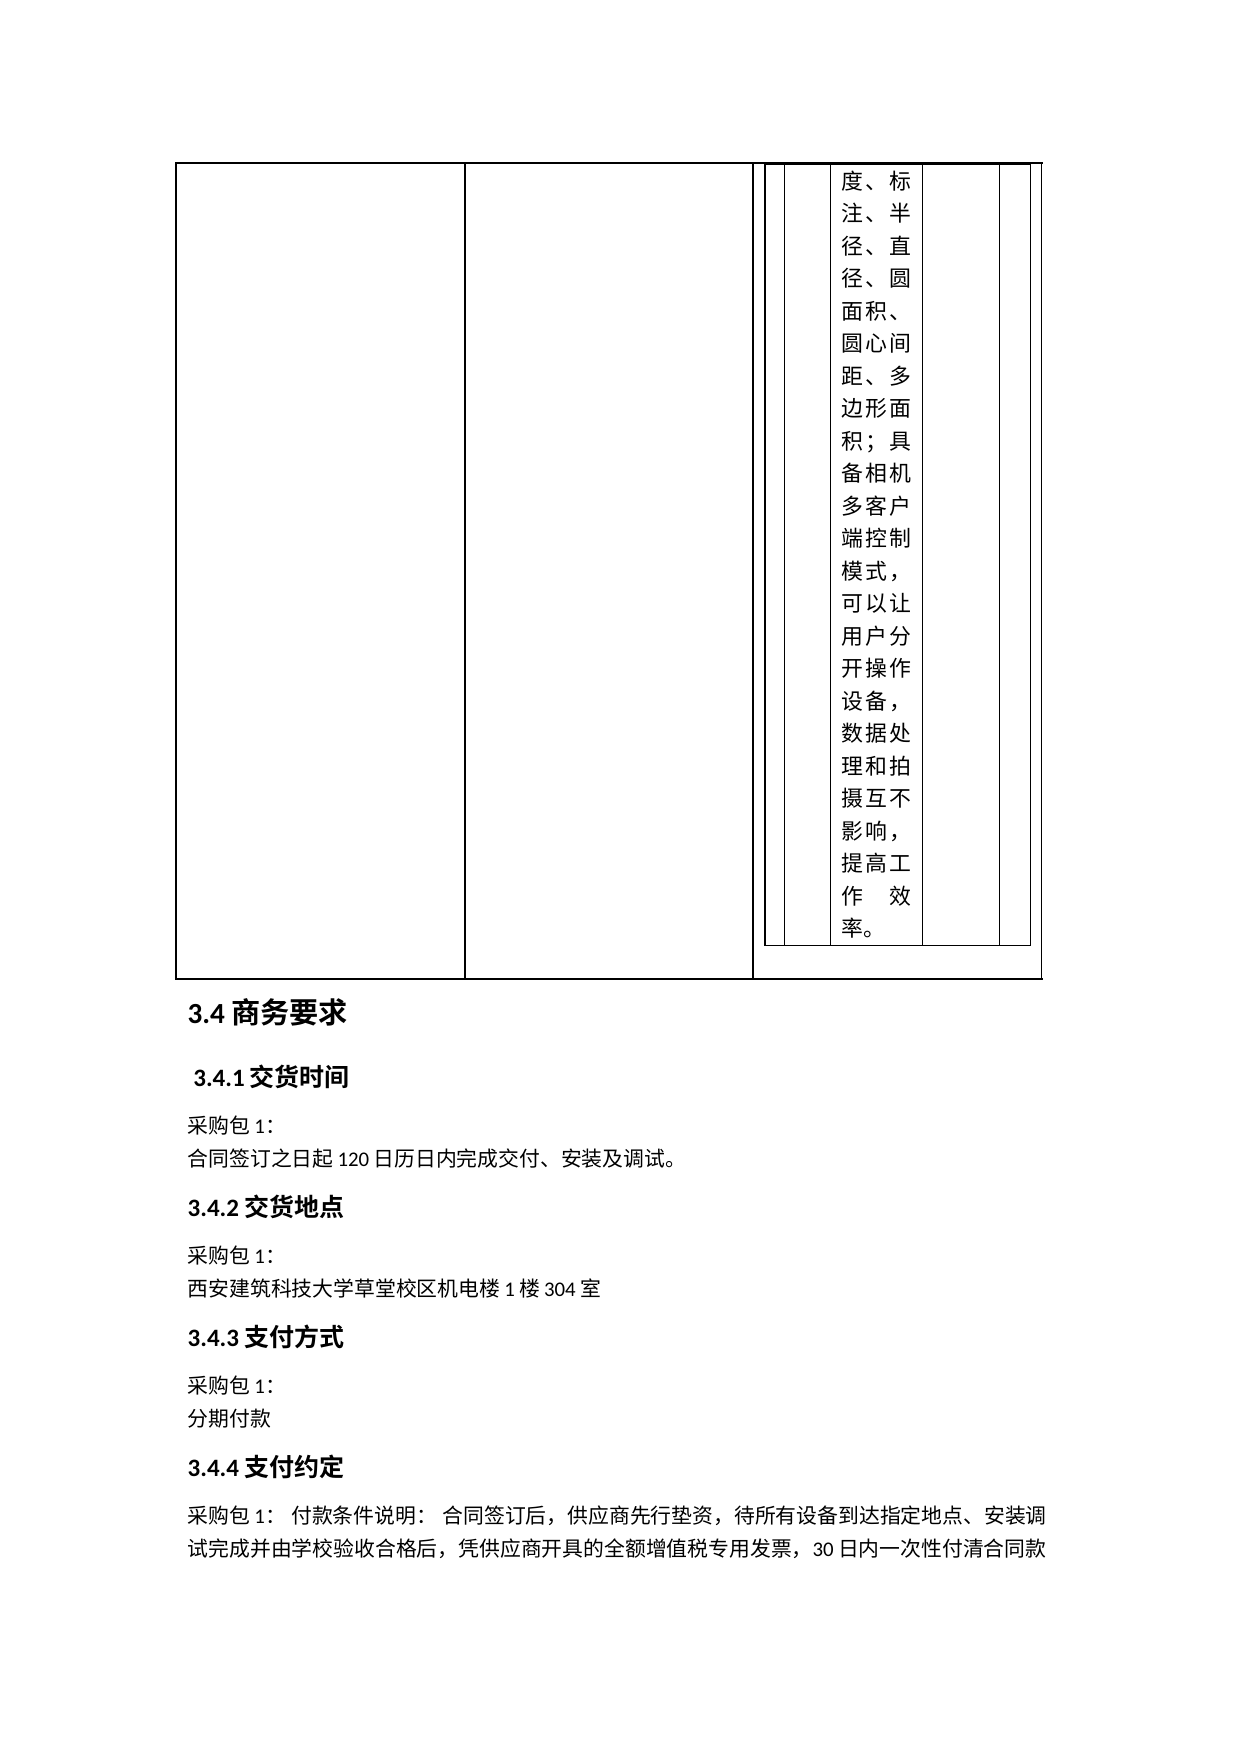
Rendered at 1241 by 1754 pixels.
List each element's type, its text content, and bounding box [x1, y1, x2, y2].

text 3.4商务要求 [187, 980, 1053, 1045]
text 分期付款 [187, 1402, 1053, 1435]
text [187, 1500, 1053, 1565]
text 3.4.2交货地点 [187, 1175, 1053, 1240]
table_cell [177, 164, 464, 978]
text 3.4.1交货时间 [187, 1045, 1053, 1110]
text 3.4.4支付约定 [187, 1435, 1053, 1500]
text 采购包1： [187, 1370, 1053, 1402]
text 采购包1： [187, 1110, 1053, 1142]
text 合同签订之日起120日历日内完成交付、安装及调试。 [187, 1142, 1053, 1175]
text 西安建筑科技大学草堂校区机电楼1楼304室 [187, 1272, 1053, 1305]
table_cell 2 [466, 164, 752, 978]
text 3.4.3支付方式 [187, 1305, 1053, 1370]
text 采购包1： [187, 1240, 1053, 1272]
